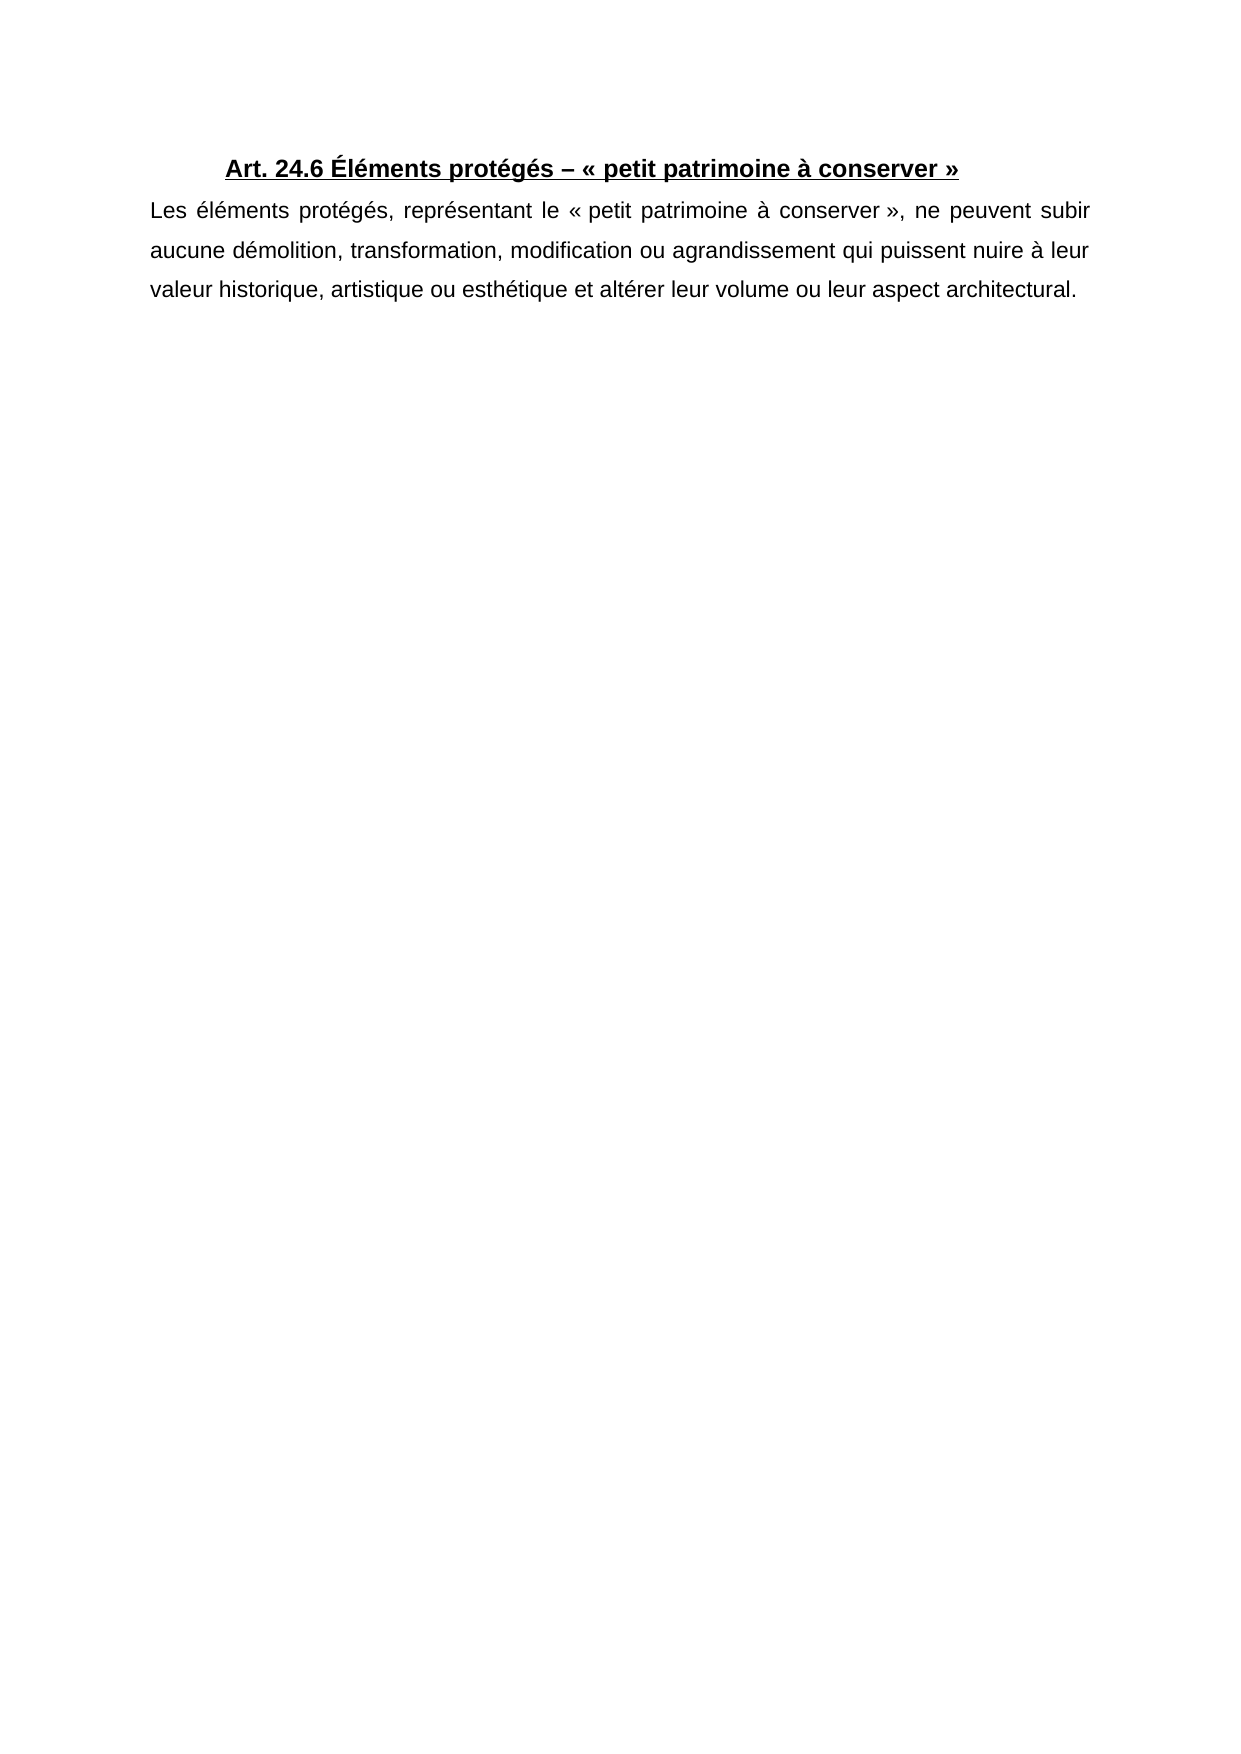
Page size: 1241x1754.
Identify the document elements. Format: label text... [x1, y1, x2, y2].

subtitle Art. 24.6 Éléments protégés – « petit patrimoine à conserver » [225, 154, 1090, 183]
text Les éléments protégés, représentant le « petit patrimoine à conserver », ne peuvent subir aucune démolition, transformation, modification ou agrandissement qui puissent nuire à leur valeur historique, artistique ou esthétique et altérer leur volume ou leur aspect architectural. [150, 197, 1090, 303]
